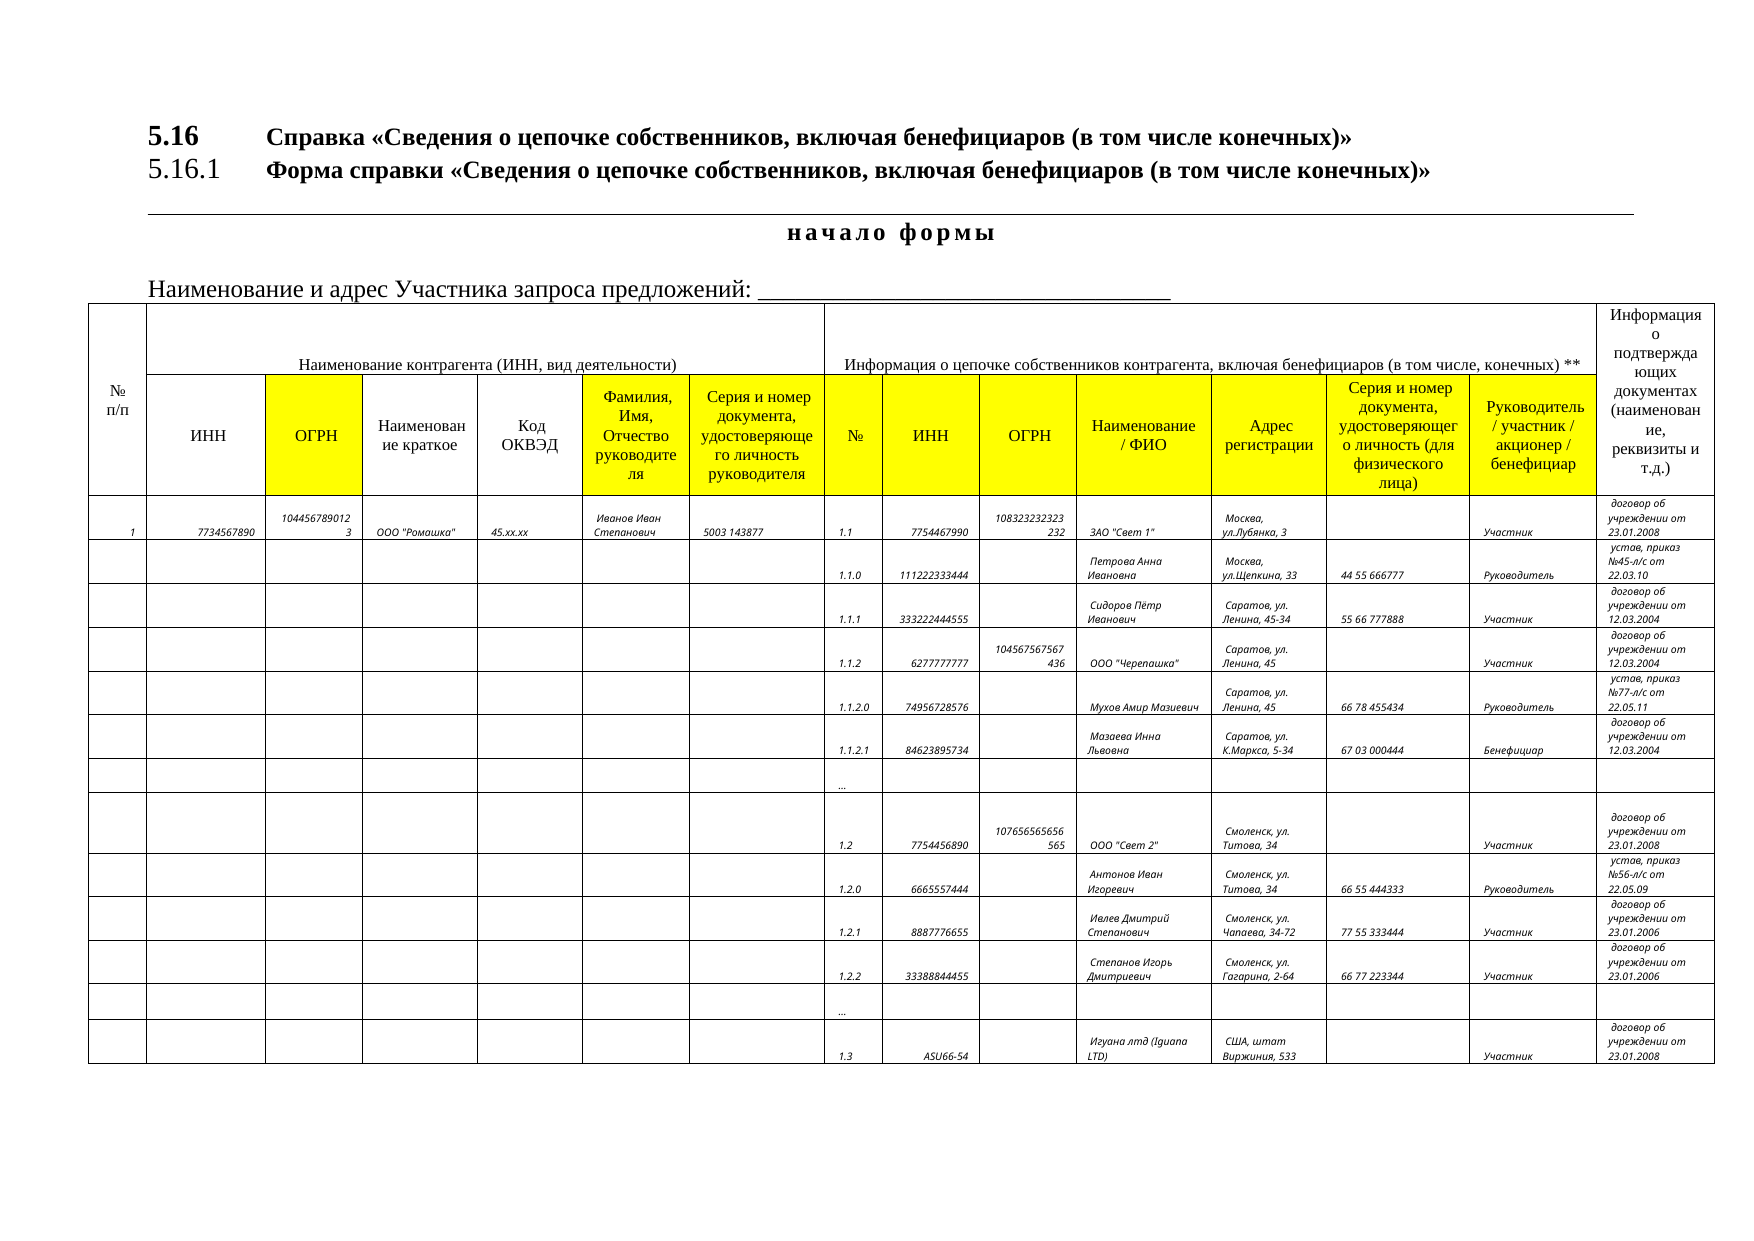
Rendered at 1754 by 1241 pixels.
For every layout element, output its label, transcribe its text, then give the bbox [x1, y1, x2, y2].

table_cell [89, 628, 146, 671]
table_cell … [825, 984, 882, 1019]
table_cell [1327, 984, 1469, 1019]
table_cell [266, 540, 362, 583]
table_cell Смоленск, ул. Гагарина, 2-64 [1212, 941, 1326, 983]
table_cell [1212, 759, 1326, 792]
table_cell [89, 793, 146, 853]
table_cell [980, 1020, 1076, 1063]
table_cell Иванов Иван Степанович [583, 496, 689, 539]
table_cell 1.1.1 [825, 584, 882, 627]
table_cell [266, 854, 362, 896]
table_header № п/п [89, 304, 146, 495]
table_cell [89, 984, 146, 1019]
table_cell [147, 793, 265, 853]
table_cell 66 77 223344 [1327, 941, 1469, 983]
table_cell [89, 759, 146, 792]
table_cell ИНН [883, 375, 979, 495]
table_cell [478, 1020, 582, 1063]
table_cell [363, 941, 477, 983]
table_cell 1.2 [825, 793, 882, 853]
table_cell ОГРН [266, 375, 362, 495]
table_cell 1.1.2 [825, 628, 882, 671]
table_cell Руководитель [1470, 854, 1596, 896]
table_cell Саратов, ул. К.Маркса, 5-34 [1212, 715, 1326, 758]
table_cell 1.1.2.0 [825, 672, 882, 714]
table_cell [478, 540, 582, 583]
table_cell [690, 793, 824, 853]
table_cell 5003 143877 [690, 496, 824, 539]
table_cell ИНН [147, 375, 265, 495]
table_cell [1597, 759, 1714, 792]
table_cell Участник [1470, 1020, 1596, 1063]
text Наименование и адрес Участника запроса предложений: _________________________________ [148, 274, 1636, 303]
table_cell 66 78 455434 [1327, 672, 1469, 714]
table_cell Серия и номер документа, удостоверяющего личность (для физического лица) [1327, 375, 1469, 495]
table_cell [89, 540, 146, 583]
table_cell [1327, 759, 1469, 792]
table_cell Участник [1470, 793, 1596, 853]
table_cell [363, 897, 477, 940]
table_cell Антонов Иван Игоревич [1077, 854, 1211, 896]
table_cell Участник [1470, 584, 1596, 627]
table_cell [1212, 984, 1326, 1019]
table_cell [266, 628, 362, 671]
table_cell [478, 628, 582, 671]
table_cell [980, 540, 1076, 583]
table_cell [89, 897, 146, 940]
table_cell [980, 715, 1076, 758]
table_header Информация о цепочке собственников контрагента, включая бенефициаров (в том числе, конечных) ** [825, 304, 1596, 374]
table_cell 333222444555 [883, 584, 979, 627]
table_cell Руководитель [1470, 540, 1596, 583]
table_cell [266, 984, 362, 1019]
table_cell 1.2.2 [825, 941, 882, 983]
table_cell Участник [1470, 496, 1596, 539]
table_cell ООО "Ромашка" [363, 496, 477, 539]
table_cell Мазаева Инна Львовна [1077, 715, 1211, 758]
table_cell [147, 941, 265, 983]
table_cell [147, 1020, 265, 1063]
table_cell [147, 672, 265, 714]
table_cell Руководитель / участник / акционер / бенефициар [1470, 375, 1596, 495]
table_cell Участник [1470, 941, 1596, 983]
table_cell [266, 715, 362, 758]
table_cell [1470, 759, 1596, 792]
table_cell [89, 854, 146, 896]
table_cell 45.xx.xx [478, 496, 582, 539]
table_cell [980, 897, 1076, 940]
table_cell [690, 759, 824, 792]
table_cell [583, 984, 689, 1019]
table_cell 7754467990 [883, 496, 979, 539]
table_cell [266, 793, 362, 853]
table_cell договор об учреждении от 23.01.2006 [1597, 941, 1714, 983]
table_cell 107656565656565 [980, 793, 1076, 853]
table_cell [363, 854, 477, 896]
table_cell [1597, 984, 1714, 1019]
table_cell [363, 984, 477, 1019]
table_cell [690, 672, 824, 714]
table_cell [583, 715, 689, 758]
table_cell [147, 540, 265, 583]
table_cell [363, 540, 477, 583]
table_cell [478, 984, 582, 1019]
table_cell [690, 984, 824, 1019]
table_cell 6665557444 [883, 854, 979, 896]
table_cell [147, 897, 265, 940]
table_cell договор об учреждении от 12.03.2004 [1597, 715, 1714, 758]
table_cell 7754456890 [883, 793, 979, 853]
table_cell [1327, 496, 1469, 539]
table_cell [89, 672, 146, 714]
table_cell [980, 759, 1076, 792]
table_cell 7734567890 [147, 496, 265, 539]
table_cell договор об учреждении от 23.01.2008 [1597, 1020, 1714, 1063]
table_cell договор об учреждении от 12.03.2004 [1597, 628, 1714, 671]
table_cell [690, 1020, 824, 1063]
list Форма справки «Сведения о цепочке собственников, включая бенефициаров (в том числе конечных)» [148, 152, 1636, 185]
table_cell [266, 759, 362, 792]
table_cell [478, 941, 582, 983]
table_header Информация о подтверждающих документах (наименование, реквизиты и т.д.) [1597, 304, 1714, 495]
table_cell устав, приказ №45-л/с от 22.03.10 [1597, 540, 1714, 583]
table_cell [980, 984, 1076, 1019]
table_cell 111222333444 [883, 540, 979, 583]
table_cell 44 55 666777 [1327, 540, 1469, 583]
table_cell 108323232323232 [980, 496, 1076, 539]
table_cell 1.3 [825, 1020, 882, 1063]
table_cell ЗАО "Свет 1" [1077, 496, 1211, 539]
table_cell ASU66-54 [883, 1020, 979, 1063]
table_cell договор об учреждении от 23.01.2008 [1597, 496, 1714, 539]
table_cell Ивлев Дмитрий Степанович [1077, 897, 1211, 940]
table_cell 33388844455 [883, 941, 979, 983]
table_cell Петрова Анна Ивановна [1077, 540, 1211, 583]
table_cell 74956728576 [883, 672, 979, 714]
table_cell … [825, 759, 882, 792]
table_cell Код ОКВЭД [478, 375, 582, 495]
subtitle Справка «Сведения о цепочке собственников, включая бенефициаров (в том числе конечных)» [148, 118, 1636, 152]
table_cell 6277777777 [883, 628, 979, 671]
table_cell [363, 672, 477, 714]
table_cell [266, 1020, 362, 1063]
table_cell [478, 897, 582, 940]
table_cell [363, 759, 477, 792]
table_cell 1 [89, 496, 146, 539]
table_cell 66 55 444333 [1327, 854, 1469, 896]
table_cell Наименование краткое [363, 375, 477, 495]
table_cell [690, 540, 824, 583]
table_cell Смоленск, ул. Чапаева, 34-72 [1212, 897, 1326, 940]
table_cell [363, 793, 477, 853]
table_cell [266, 584, 362, 627]
table_cell [478, 584, 582, 627]
table_cell устав, приказ №56-л/с от 22.05.09 [1597, 854, 1714, 896]
table_cell [1327, 1020, 1469, 1063]
table_cell [583, 584, 689, 627]
table_cell [690, 897, 824, 940]
table_cell США, штат Виржиния, 533 [1212, 1020, 1326, 1063]
table_cell [1327, 628, 1469, 671]
table_cell Саратов, ул. Ленина, 45-34 [1212, 584, 1326, 627]
table_cell 84623895734 [883, 715, 979, 758]
table_cell [478, 715, 582, 758]
table_cell договор об учреждении от 12.03.2004 [1597, 584, 1714, 627]
table_cell [266, 941, 362, 983]
table_cell [478, 793, 582, 853]
table_cell [147, 854, 265, 896]
table_cell [980, 672, 1076, 714]
table_cell [583, 759, 689, 792]
table_cell 104567567567436 [980, 628, 1076, 671]
table_cell [478, 854, 582, 896]
table_header Наименование контрагента (ИНН, вид деятельности) [147, 304, 824, 374]
table_cell [583, 1020, 689, 1063]
table_cell [147, 628, 265, 671]
table_cell [1077, 759, 1211, 792]
table_cell [583, 540, 689, 583]
table_cell договор об учреждении от 23.01.2008 [1597, 793, 1714, 853]
table_cell [147, 759, 265, 792]
table_cell [478, 672, 582, 714]
table_cell 1.1 [825, 496, 882, 539]
text начало формы [148, 215, 1634, 246]
table_cell Руководитель [1470, 672, 1596, 714]
table_cell 67 03 000444 [1327, 715, 1469, 758]
table_cell Участник [1470, 628, 1596, 671]
table_cell [266, 672, 362, 714]
table_cell [363, 1020, 477, 1063]
table_cell [980, 854, 1076, 896]
table_cell [690, 628, 824, 671]
table_cell [583, 793, 689, 853]
table_cell [266, 897, 362, 940]
table_cell Наименование / ФИО [1077, 375, 1211, 495]
table_cell [89, 715, 146, 758]
table_cell [1327, 793, 1469, 853]
table_cell Фамилия, Имя, Отчество руководителя [583, 375, 689, 495]
table_cell [147, 584, 265, 627]
table_cell 77 55 333444 [1327, 897, 1469, 940]
table_cell [1470, 984, 1596, 1019]
table_cell Мухов Амир Мазиевич [1077, 672, 1211, 714]
table_cell [363, 584, 477, 627]
table_cell устав, приказ №77-л/с от 22.05.11 [1597, 672, 1714, 714]
table_cell Саратов, ул. Ленина, 45 [1212, 672, 1326, 714]
table_cell Саратов, ул. Ленина, 45 [1212, 628, 1326, 671]
table_cell [690, 715, 824, 758]
table_cell [363, 715, 477, 758]
table_cell [883, 984, 979, 1019]
table_cell Москва, ул.Лубянка, 3 [1212, 496, 1326, 539]
table_cell [980, 941, 1076, 983]
table_cell [1077, 984, 1211, 1019]
table_cell 8887776655 [883, 897, 979, 940]
table_cell Смоленск, ул. Титова, 34 [1212, 854, 1326, 896]
table_cell [690, 941, 824, 983]
table_cell Степанов Игорь Дмитриевич [1077, 941, 1211, 983]
table_cell [147, 715, 265, 758]
table_cell 55 66 777888 [1327, 584, 1469, 627]
table_cell [583, 897, 689, 940]
table_cell Игуана лтд (Iguana LTD) [1077, 1020, 1211, 1063]
table_cell Сидоров Пётр Иванович [1077, 584, 1211, 627]
table_cell [980, 584, 1076, 627]
table_cell [583, 628, 689, 671]
table_cell [583, 854, 689, 896]
table_cell Адрес регистрации [1212, 375, 1326, 495]
table_cell [363, 628, 477, 671]
table_cell ООО "Свет 2" [1077, 793, 1211, 853]
table_cell № [825, 375, 882, 495]
table_cell Бенефициар [1470, 715, 1596, 758]
table_cell Серия и номер документа, удостоверяющего личность руководителя [690, 375, 824, 495]
table_cell 1.1.0 [825, 540, 882, 583]
table_cell [147, 984, 265, 1019]
table_cell 1.2.1 [825, 897, 882, 940]
table_cell [478, 759, 582, 792]
table_cell [690, 584, 824, 627]
table_cell Смоленск, ул. Титова, 34 [1212, 793, 1326, 853]
table_cell Москва, ул.Щепкина, 33 [1212, 540, 1326, 583]
table_cell 1044567890123 [266, 496, 362, 539]
table_cell 1.2.0 [825, 854, 882, 896]
table_cell 1.1.2.1 [825, 715, 882, 758]
table_cell [89, 941, 146, 983]
table_cell договор об учреждении от 23.01.2006 [1597, 897, 1714, 940]
table_cell [89, 1020, 146, 1063]
table_cell Участник [1470, 897, 1596, 940]
table_cell [690, 854, 824, 896]
table_cell ООО "Черепашка" [1077, 628, 1211, 671]
table_cell ОГРН [980, 375, 1076, 495]
table_cell [583, 941, 689, 983]
table_cell [583, 672, 689, 714]
table_cell [89, 584, 146, 627]
table_cell [883, 759, 979, 792]
